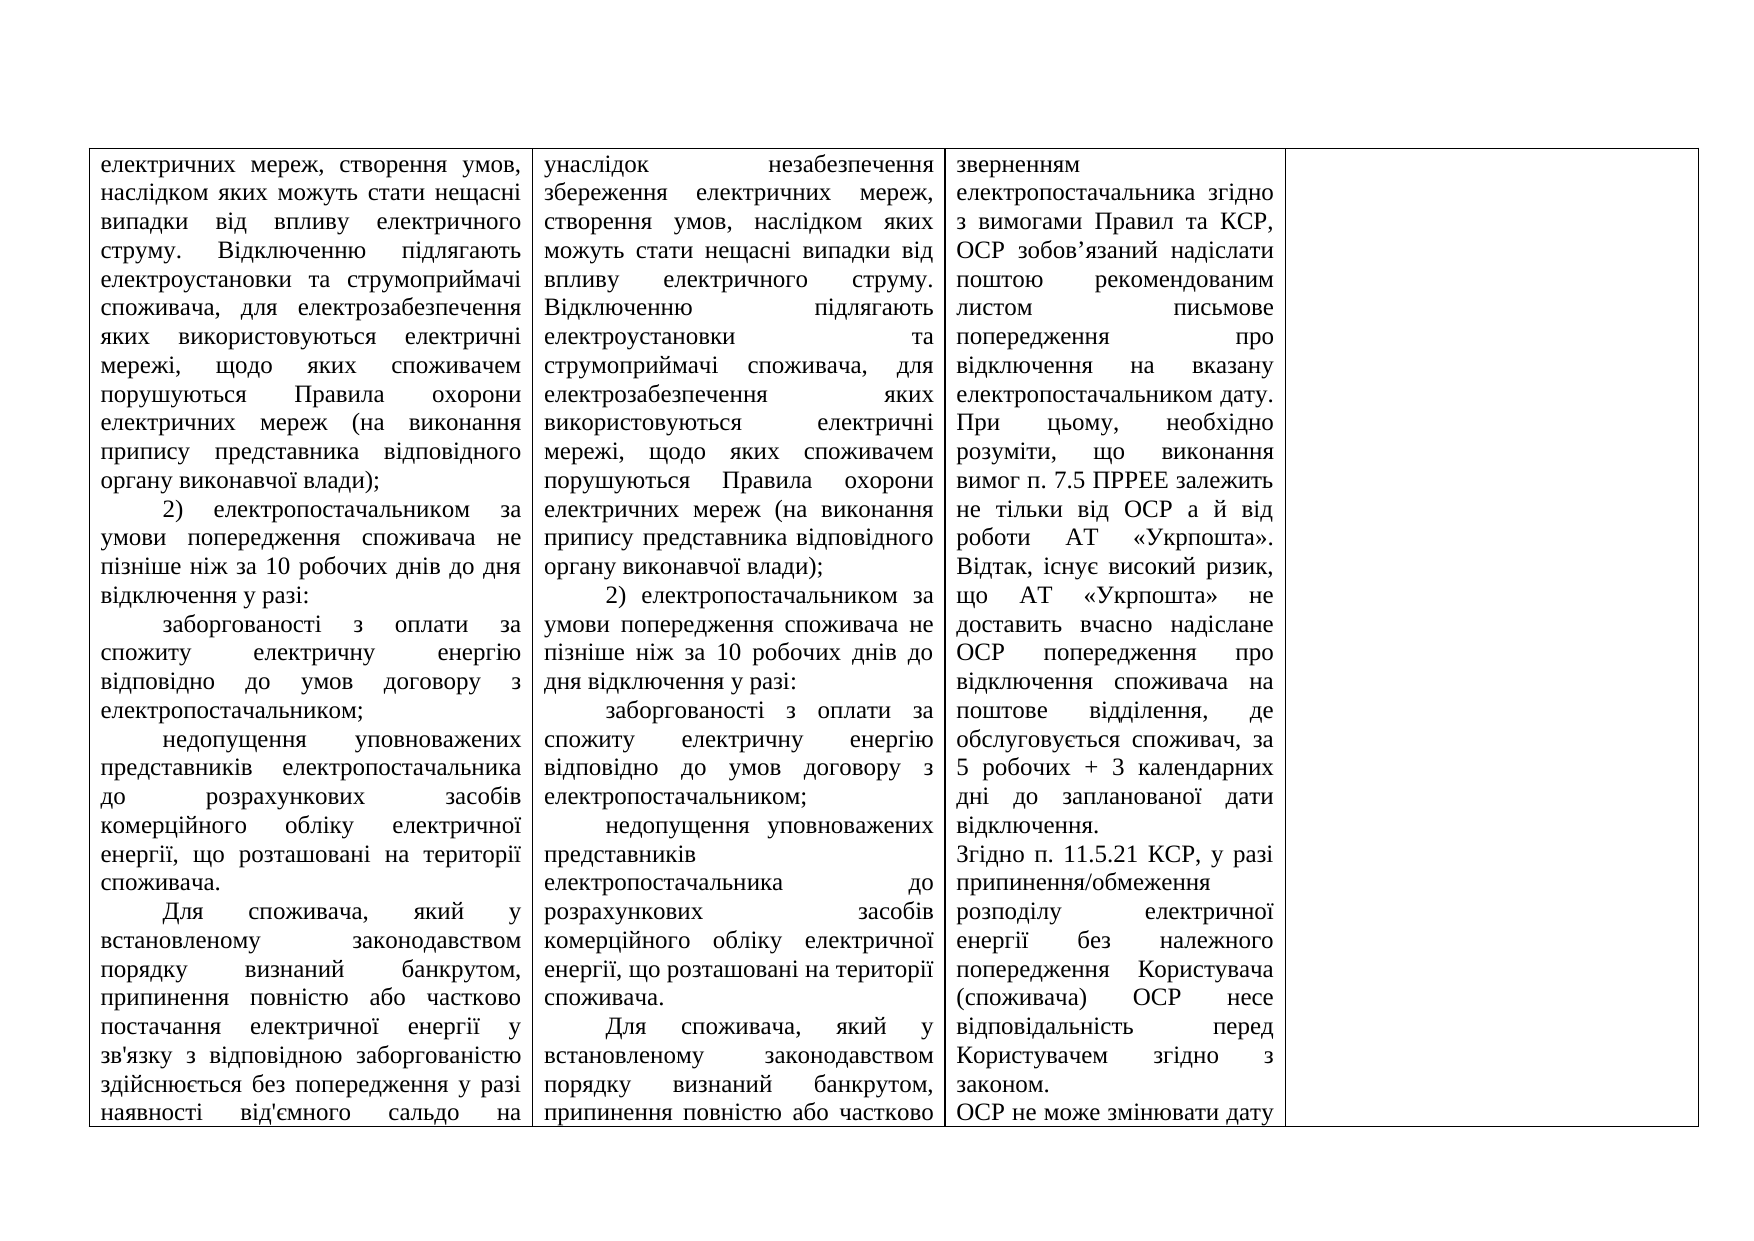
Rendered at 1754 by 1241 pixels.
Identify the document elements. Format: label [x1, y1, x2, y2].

table_cell [946, 149, 1285, 1126]
table_cell [90, 149, 532, 1126]
table_cell [1286, 149, 1698, 1126]
table_cell [533, 149, 944, 1126]
